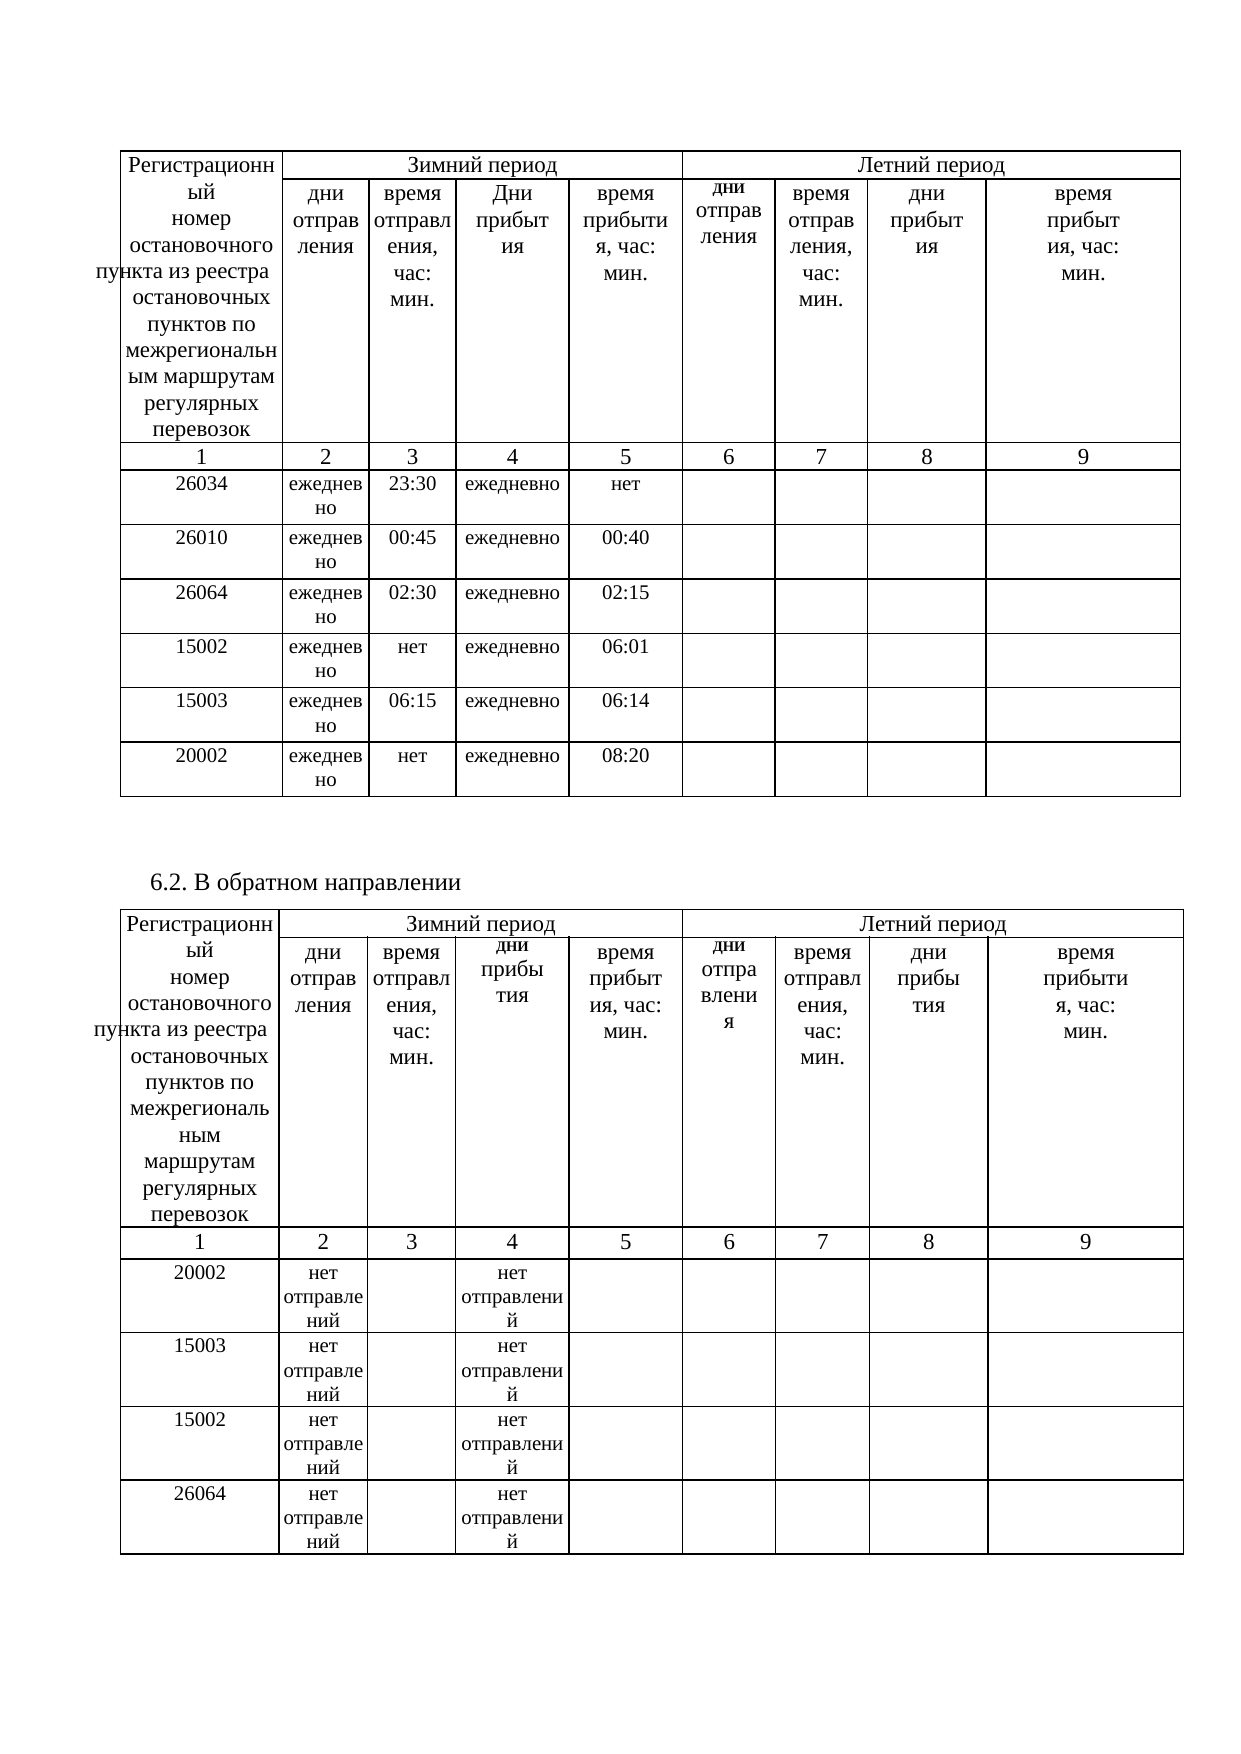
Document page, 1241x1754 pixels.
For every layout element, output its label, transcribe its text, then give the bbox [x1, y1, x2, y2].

table_cell [868, 471, 985, 524]
table_cell ежедневно [457, 580, 568, 632]
table_cell [989, 1333, 1183, 1406]
table_cell ежедневно [283, 471, 368, 524]
table_cell [570, 1333, 682, 1406]
table_cell [570, 1260, 682, 1332]
table_cell ежедневно [457, 634, 568, 687]
table_cell 6 [683, 443, 774, 469]
table_cell время отправл ения, час: мин. [368, 938, 455, 1226]
table_cell 15003 [121, 1333, 278, 1406]
table_cell [989, 1260, 1183, 1332]
table_cell время отправл ения, час: мин. [776, 938, 869, 1226]
table_cell 2 [280, 1228, 367, 1258]
table_cell 8 [868, 443, 985, 469]
table_cell дни прибыт ия [868, 180, 985, 441]
table_cell 1 [121, 443, 282, 469]
table_cell ежедневно [283, 580, 368, 632]
table_cell [570, 1407, 682, 1479]
table_cell [987, 743, 1180, 796]
table_cell [776, 1407, 869, 1479]
table_cell нет отправлений [456, 1407, 568, 1479]
table_cell 06:15 [370, 688, 455, 741]
table_cell [776, 1260, 869, 1332]
table_cell [776, 471, 867, 524]
table_cell время прибыти я, час: мин. [570, 180, 682, 441]
table_cell дни отправ ления [280, 938, 367, 1226]
table_cell [776, 1481, 869, 1553]
table_cell [989, 1481, 1183, 1553]
table_cell 26064 [121, 580, 282, 632]
table_cell нет отправлений [280, 1333, 367, 1406]
table_header Зимний период [283, 152, 682, 178]
table_cell [987, 634, 1180, 687]
table_cell дни прибы тия [870, 938, 987, 1226]
table_cell [683, 1481, 775, 1553]
table_cell 9 [989, 1228, 1183, 1258]
table_cell [989, 1407, 1183, 1479]
table_header Летний период [683, 152, 1180, 178]
table_cell [870, 1260, 987, 1332]
table_cell 2 [283, 443, 368, 469]
table_cell ежедневно [283, 634, 368, 687]
table_cell 06:01 [570, 634, 682, 687]
table_cell 00:45 [370, 525, 455, 578]
table_cell 15003 [121, 688, 282, 741]
table_cell время прибыт ия, час: мин. [570, 938, 682, 1226]
table_cell 06:14 [570, 688, 682, 741]
table_cell 7 [776, 443, 867, 469]
table_cell [683, 471, 774, 524]
table_cell [987, 688, 1180, 741]
table_cell ежедневно [283, 743, 368, 796]
table_cell [868, 688, 985, 741]
table_cell 26064 [121, 1481, 278, 1553]
table_cell время отправл ения, час: мин. [370, 180, 455, 441]
table_cell [776, 743, 867, 796]
table_header Регистрационный номер остановочного пункта из реестра остановочных пунктов по межрегиональным маршрутам регулярных перевозок [121, 910, 278, 1226]
table_cell ежедневно [283, 688, 368, 741]
table_cell [870, 1333, 987, 1406]
table_header Летний период [683, 910, 1183, 936]
table_cell 5 [570, 443, 682, 469]
table_cell 5 [570, 1228, 682, 1258]
table_cell [987, 471, 1180, 524]
table_cell [776, 688, 867, 741]
table_cell 15002 [121, 1407, 278, 1479]
table_cell [683, 525, 774, 578]
table_cell нет отправлений [280, 1407, 367, 1479]
table_cell ДНИ отпра влени я [683, 938, 775, 1226]
table_cell 6 [683, 1228, 775, 1258]
text 6.2. В обратном направлении [150, 867, 1090, 896]
table_cell [868, 525, 985, 578]
table_header Регистрационный номер остановочного пункта из реестра остановочных пунктов по межрегиональным маршрутам регулярных перевозок [121, 152, 282, 441]
table_cell [776, 580, 867, 632]
table_cell 9 [987, 443, 1180, 469]
table_cell дни отправ ления [283, 180, 368, 441]
table_cell 26034 [121, 471, 282, 524]
table_cell 02:30 [370, 580, 455, 632]
table_cell [868, 580, 985, 632]
table_cell [987, 580, 1180, 632]
table_cell [368, 1333, 455, 1406]
table_cell [368, 1481, 455, 1553]
table_cell нет отправлений [456, 1333, 568, 1406]
table_cell время прибыт ия, час: мин. [987, 180, 1180, 441]
table_cell [776, 525, 867, 578]
table_cell ежедневно [457, 743, 568, 796]
table_header Зимний период [280, 910, 682, 936]
table_cell нет [370, 634, 455, 687]
table_cell Дни прибыт ия [457, 180, 568, 441]
table_cell [870, 1407, 987, 1479]
table_cell 3 [368, 1228, 455, 1258]
table_cell [368, 1407, 455, 1479]
table_cell 20002 [121, 743, 282, 796]
table_cell 4 [457, 443, 568, 469]
table_cell ежедневно [457, 688, 568, 741]
table_cell 26010 [121, 525, 282, 578]
table_cell 4 [456, 1228, 568, 1258]
table_cell нет [570, 471, 682, 524]
table_cell [987, 525, 1180, 578]
table_cell нет отправлений [280, 1260, 367, 1332]
table_cell нет отправлений [280, 1481, 367, 1553]
table_cell 00:40 [570, 525, 682, 578]
table_cell 20002 [121, 1260, 278, 1332]
table_cell ДНИ прибы тия [456, 938, 568, 1226]
table_cell ежедневно [457, 471, 568, 524]
table_cell [683, 1333, 775, 1406]
table_cell 23:30 [370, 471, 455, 524]
table_cell 8 [870, 1228, 987, 1258]
table_cell 1 [121, 1228, 278, 1258]
table_cell 02:15 [570, 580, 682, 632]
table_cell [368, 1260, 455, 1332]
table_cell время прибыти я, час: мин. [989, 938, 1183, 1226]
table_cell 7 [776, 1228, 869, 1258]
table_cell нет отправлений [456, 1481, 568, 1553]
table_cell 15002 [121, 634, 282, 687]
table_cell ежедневно [457, 525, 568, 578]
table_cell [683, 688, 774, 741]
table_cell [683, 743, 774, 796]
table_cell нет отправлений [456, 1260, 568, 1332]
table_cell 3 [370, 443, 455, 469]
table_cell [868, 743, 985, 796]
table_cell [683, 1260, 775, 1332]
table_cell ежедневно [283, 525, 368, 578]
table_cell [683, 634, 774, 687]
table_cell [868, 634, 985, 687]
table_cell 08:20 [570, 743, 682, 796]
table_cell [776, 1333, 869, 1406]
table_cell [776, 634, 867, 687]
table_cell ДНИ отправ ления [683, 180, 774, 441]
table_cell [683, 580, 774, 632]
table_cell нет [370, 743, 455, 796]
table_cell время отправ ления, час: мин. [776, 180, 867, 441]
table_cell [683, 1407, 775, 1479]
table_cell [570, 1481, 682, 1553]
table_cell [870, 1481, 987, 1553]
